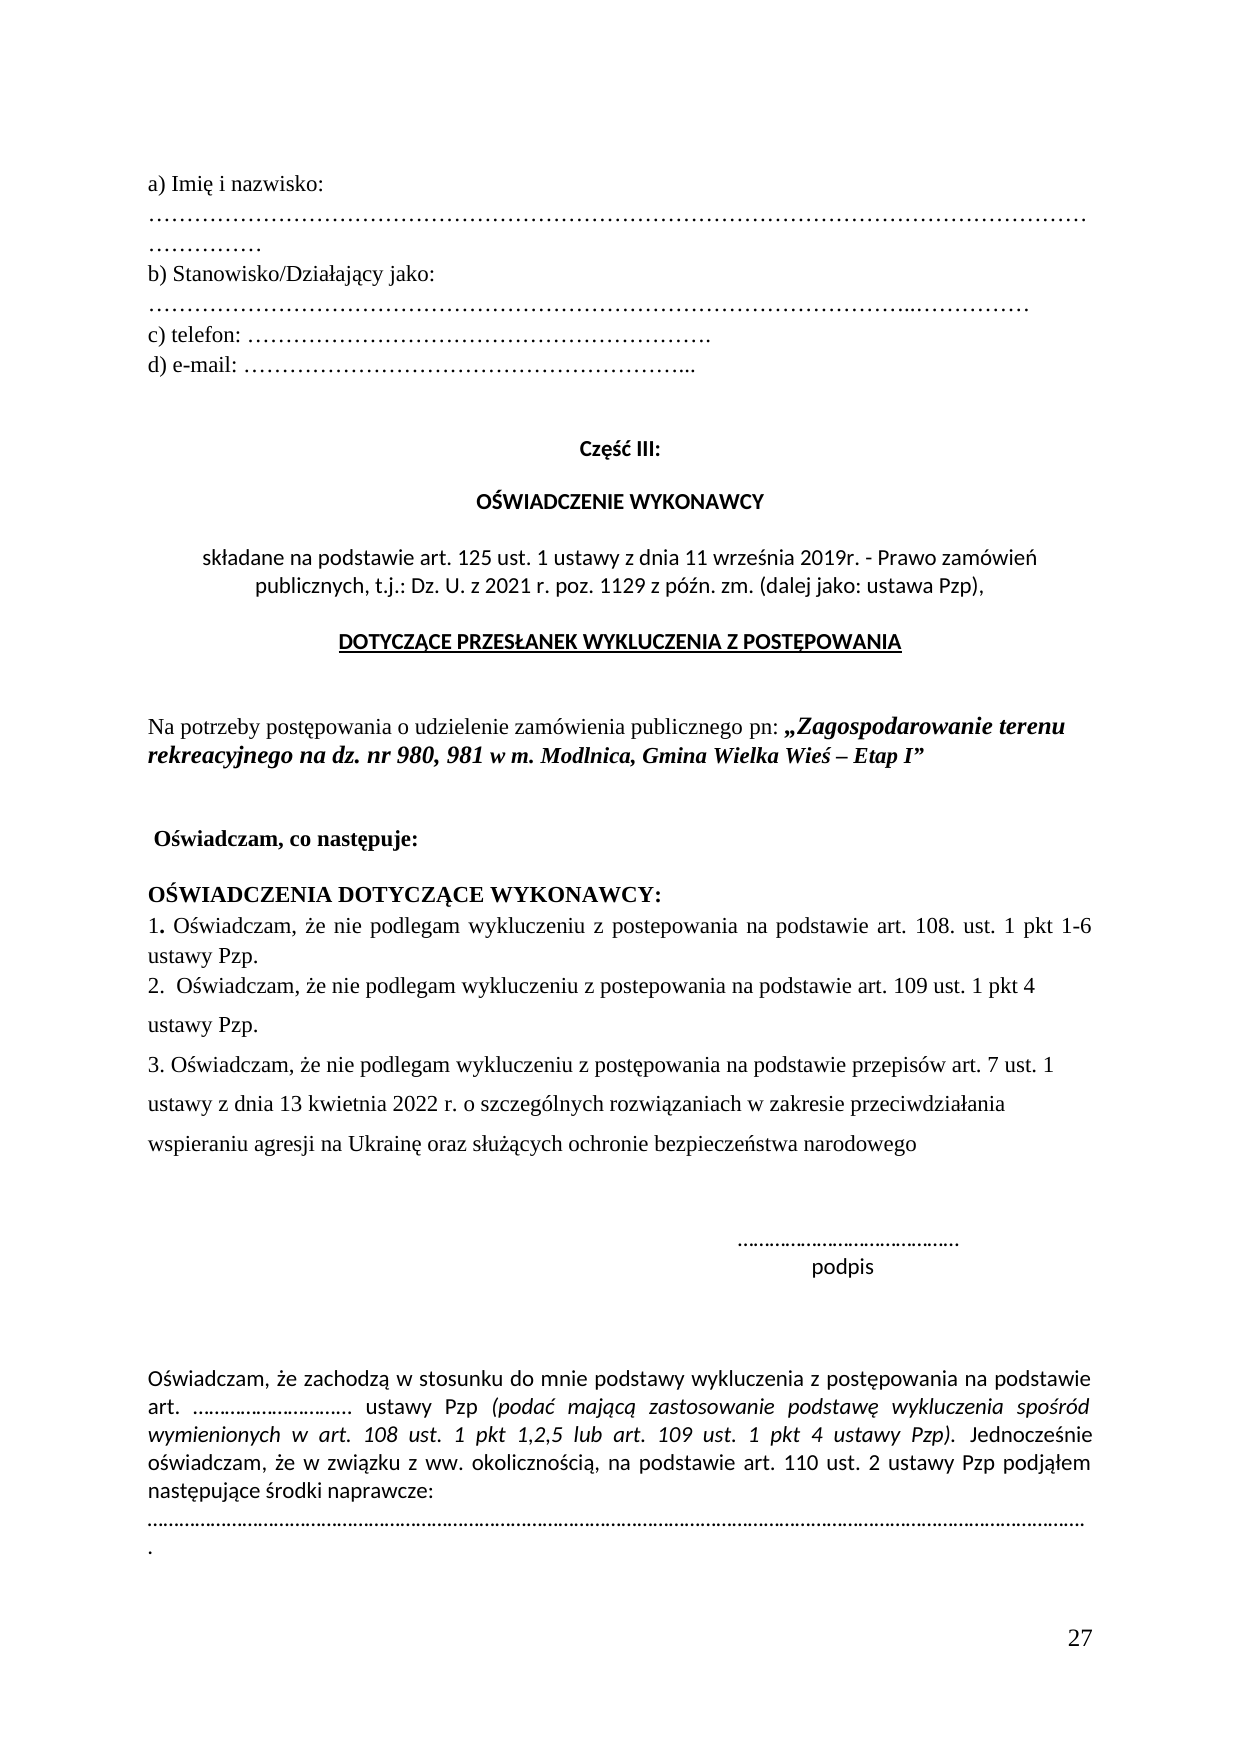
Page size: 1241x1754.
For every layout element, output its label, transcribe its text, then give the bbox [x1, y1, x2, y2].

text a) Imię i nazwisko: ………………………………………………………………………………………………………………………… [148, 169, 1093, 256]
text 1. Oświadczam, że nie podlegam wykluczeniu z postepowania na podstawie art. 108. ust. 1 pkt 1-6 ustawy Pzp. [148, 912, 1093, 968]
text b) Stanowisko/Działający jako: ………………………………………………………………………………………..…………… [148, 260, 1093, 317]
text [148, 1504, 1093, 1560]
text OŚWIADCZENIE WYKONAWCY [148, 487, 1093, 515]
text składane na podstawie art. 125 ust. 1 ustawy z dnia 11 września 2019r. - Prawo zamówień publicznych, t.j.: Dz. U. z 2021 r. poz. 1129 z późn. zm. (dalej jako: ustawa Pzp), [148, 543, 1093, 599]
text 2. Oświadczam, że nie podlegam wykluczeniu z postepowania na podstawie art. 109 ust. 1 pkt 4 ustawy Pzp. [148, 972, 1093, 1038]
text d) e-mail: …………………………………………………... [148, 351, 1093, 377]
text Oświadczam, że zachodzą w stosunku do mnie podstawy wykluczenia z postępowania na podstawie art. ………………………... ustawy Pzp (podać mającą zastosowanie podstawę wykluczenia spośród wymienionych w art. 108 ust. 1 pkt 1,2,5 lub art. 109 ust. 1 pkt 4 ustawy Pzp). Jednocześnie oświadczam, że w związku z ww. okolicznością, na podstawie art. 110 ust. 2 ustawy Pzp podjąłem następujące środki naprawcze: [148, 1364, 1093, 1504]
text Oświadczam, co następuje: [148, 825, 1093, 851]
text podpis [148, 1252, 1093, 1280]
text DOTYCZĄCE PRZESŁANEK WYKLUCZENIA Z POSTĘPOWANIA [148, 627, 1093, 655]
text …………………………………… [148, 1224, 1093, 1252]
text Część III: [148, 434, 1093, 462]
text 3. Oświadczam, że nie podlegam wykluczeniu z postępowania na podstawie przepisów art. 7 ust. 1 ustawy z dnia 13 kwietnia 2022 r. o szczególnych rozwiązaniach w zakresie przeciwdziałania wspieraniu agresji na Ukrainę oraz służących ochronie bezpieczeństwa narodowego [148, 1051, 1093, 1156]
text OŚWIADCZENIA DOTYCZĄCE WYKONAWCY: [148, 881, 1093, 908]
text c) telefon: ……………………………………………………. [148, 321, 1093, 347]
text Na potrzeby postępowania o udzielenie zamówienia publicznego pn: „Zagospodarowanie terenu rekreacyjnego na dz. nr 980, 981 w m. Modlnica, Gmina Wielka Wieś – Etap I” [148, 711, 1093, 769]
